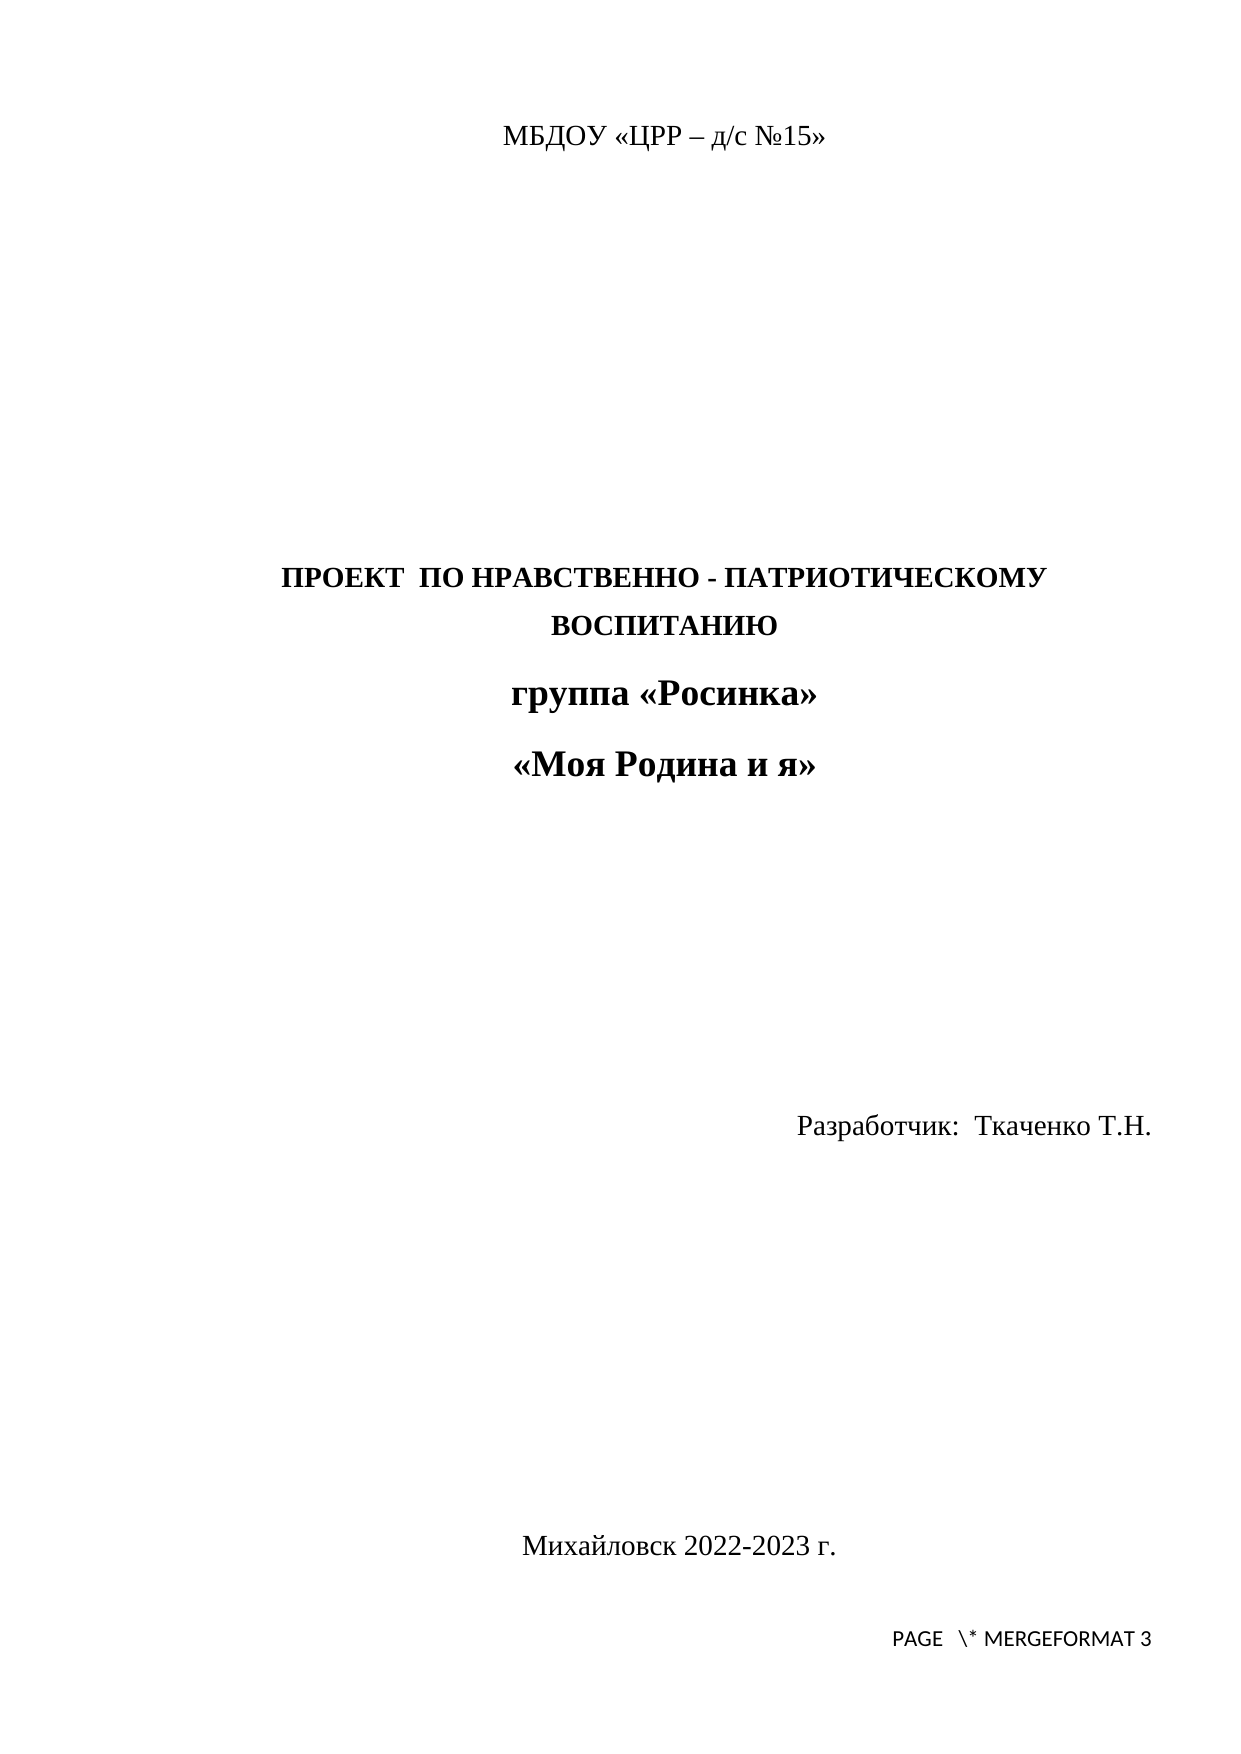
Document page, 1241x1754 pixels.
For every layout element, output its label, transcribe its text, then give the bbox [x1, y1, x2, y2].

text МБДОУ «ЦРР – д/с №15» [177, 118, 1152, 152]
text Разработчик: Ткаченко Т.Н. [177, 1108, 1152, 1142]
text ПРОЕКТ ПО НРАВСТВЕННО - ПАТРИОТИЧЕСКОМУ ВОСПИТАНИЮ [177, 560, 1152, 643]
text Михайловск 2022-2023 г. [207, 1528, 1152, 1562]
text группа «Росинка» [177, 671, 1152, 714]
text «Моя Родина и я» [177, 741, 1152, 784]
